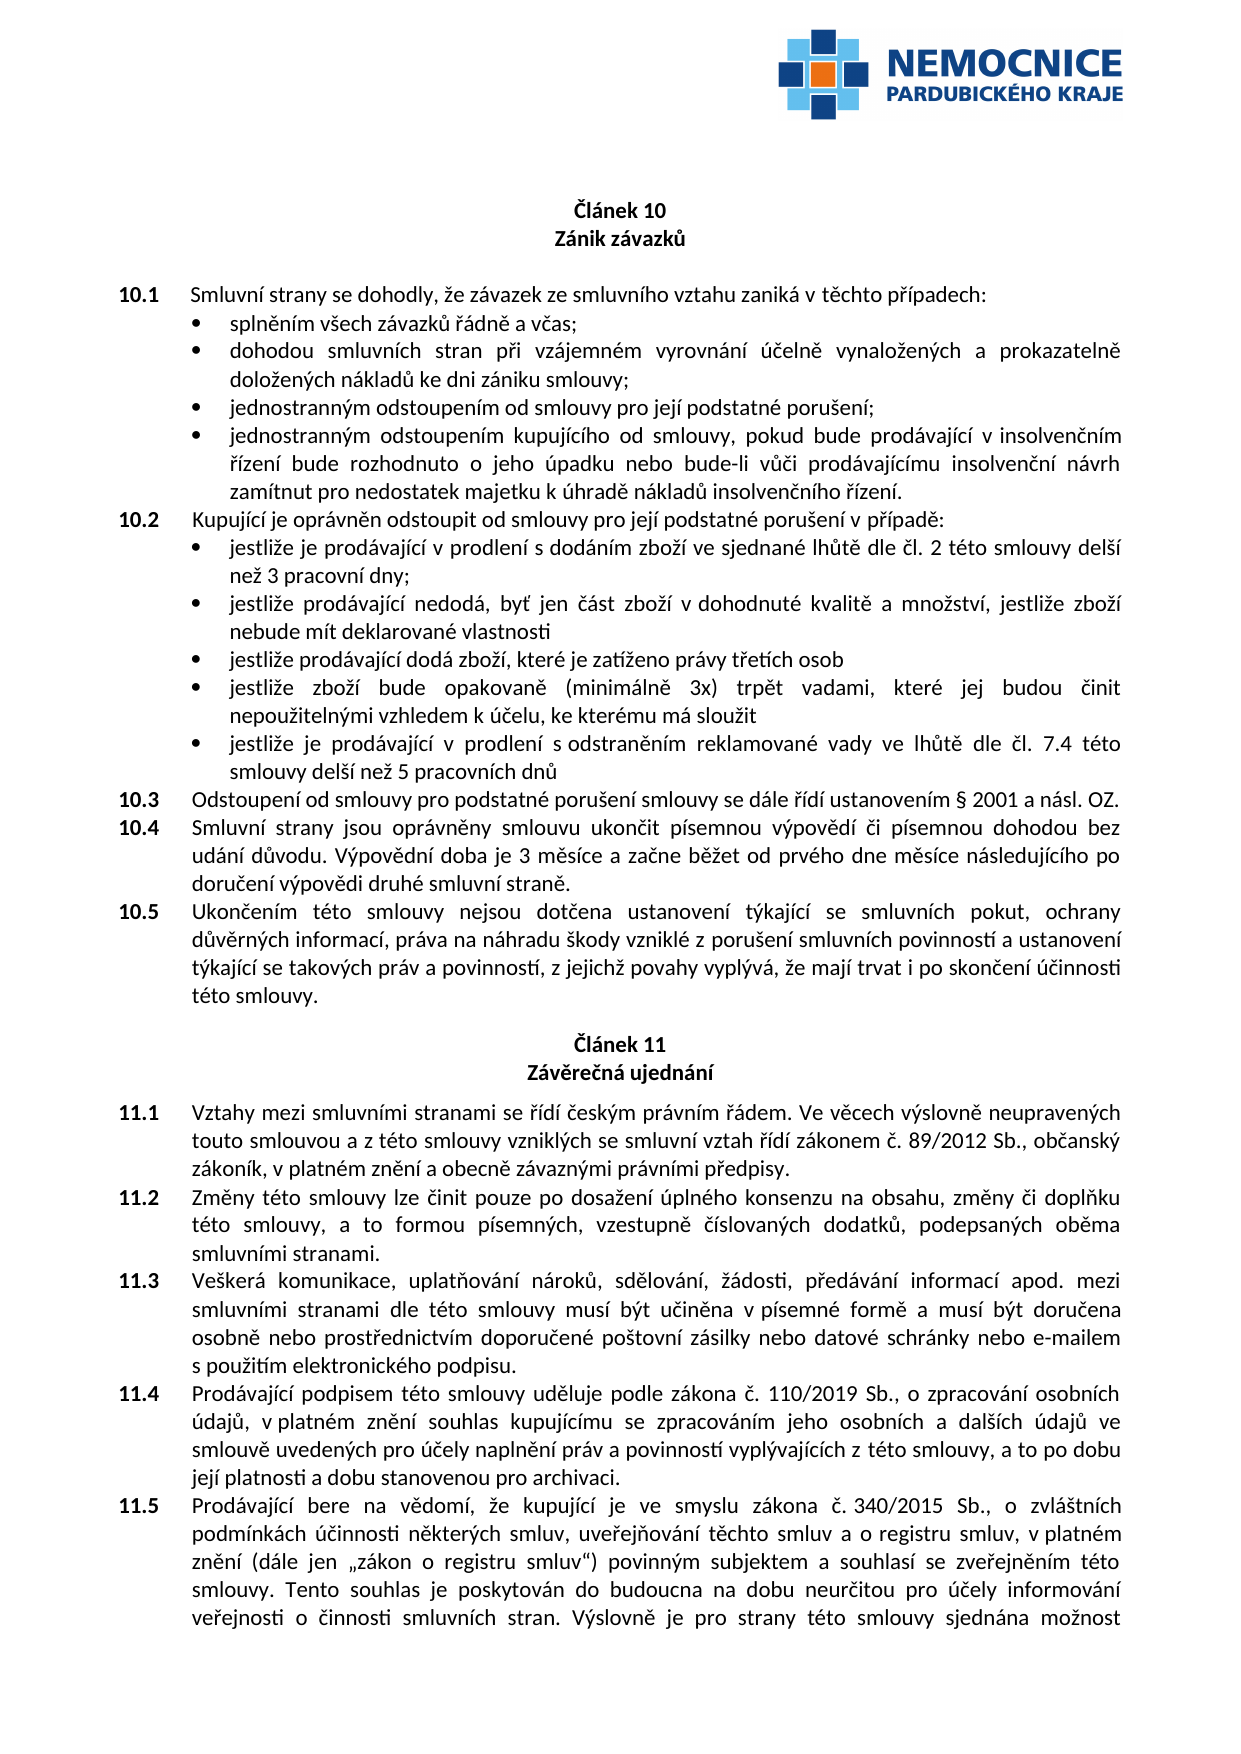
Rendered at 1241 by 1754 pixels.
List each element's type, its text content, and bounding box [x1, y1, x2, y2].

list splněním všech závazků řádně a včas; [192, 309, 1122, 337]
text 11.1 Vztahy mezi smluvními stranami se řídí českým právním řádem. Ve věcech výslovně neupravených touto smlouvou a z této smlouvy vzniklých se smluvní vztah řídí zákonem č. 89/2012 Sb., občanský zákoník, v platném znění a obecně závaznými právními předpisy. [118, 1098, 1122, 1183]
list jednostranným odstoupením kupujícího od smlouvy, pokud bude prodávající v insolvenčním řízení bude rozhodnuto o jeho úpadku nebo bude-li vůči prodávajícímu insolvenční návrh zamítnut pro nedostatek majetku k úhradě nákladů insolvenčního řízení. [192, 421, 1122, 505]
text 11.3 Veškerá komunikace, uplatňování nároků, sdělování, žádosti, předávání informací apod. mezi smluvními stranami dle této smlouvy musí být učiněna v písemné formě a musí být doručena osobně nebo prostřednictvím doporučené poštovní zásilky nebo datové schránky nebo e-mailem s použitím elektronického podpisu. [118, 1267, 1122, 1379]
text Zánik závazků [118, 224, 1122, 253]
list jestliže je prodávající v prodlení s dodáním zboží ve sjednané lhůtě dle čl. 2 této smlouvy delší než 3 pracovní dny; [192, 533, 1122, 589]
text 10.3 Odstoupení od smlouvy pro podstatné porušení smlouvy se dále řídí ustanovením § 2001 a násl. OZ. [118, 785, 1122, 813]
text Závěrečná ujednání [118, 1058, 1122, 1086]
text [118, 1491, 1122, 1631]
picture [777, 28, 1123, 121]
text Článek 11 [118, 1030, 1122, 1058]
list jednostranným odstoupením od smlouvy pro její podstatné porušení; [192, 393, 1122, 421]
text Článek 10 [118, 197, 1122, 224]
text 10.1 Smluvní strany se dohodly, že závazek ze smluvního vztahu zaniká v těchto případech: [118, 281, 1122, 309]
text 11.4 Prodávající podpisem této smlouvy uděluje podle zákona č. 110/2019 Sb., o zpracování osobních údajů, v platném znění souhlas kupujícímu se zpracováním jeho osobních a dalších údajů ve smlouvě uvedených pro účely naplnění práv a povinností vyplývajících z této smlouvy, a to po dobu její platnosti a dobu stanovenou pro archivaci. [118, 1379, 1122, 1491]
list jestliže je prodávající v prodlení s odstraněním reklamované vady ve lhůtě dle čl. 7.4 této smlouvy delší než 5 pracovních dnů [192, 729, 1122, 785]
text 10.5 Ukončením této smlouvy nejsou dotčena ustanovení týkající se smluvních pokut, ochrany důvěrných informací, práva na náhradu škody vzniklé z porušení smluvních povinností a ustanovení týkající se takových práv a povinností, z jejichž povahy vyplývá, že mají trvat i po skončení účinnosti této smlouvy. [118, 897, 1122, 1009]
list dohodou smluvních stran při vzájemném vyrovnání účelně vynaložených a prokazatelně doložených nákladů ke dni zániku smlouvy; [192, 337, 1122, 393]
list jestliže prodávající nedodá, byť jen část zboží v dohodnuté kvalitě a množství, jestliže zboží nebude mít deklarované vlastnosti [192, 589, 1122, 645]
list jestliže prodávající dodá zboží, které je zatíženo právy třetích osob [192, 645, 1122, 673]
text 10.4 Smluvní strany jsou oprávněny smlouvu ukončit písemnou výpovědí či písemnou dohodou bez udání důvodu. Výpovědní doba je 3 měsíce a začne běžet od prvého dne měsíce následujícího po doručení výpovědi druhé smluvní straně. [118, 813, 1122, 897]
list jestliže zboží bude opakovaně (minimálně 3x) trpět vadami, které jej budou činit nepoužitelnými vzhledem k účelu, ke kterému má sloužit [192, 673, 1122, 729]
text 10.2 Kupující je oprávněn odstoupit od smlouvy pro její podstatné porušení v případě: [118, 505, 1122, 533]
text 11.2 Změny této smlouvy lze činit pouze po dosažení úplného konsenzu na obsahu, změny či doplňku této smlouvy, a to formou písemných, vzestupně číslovaných dodatků, podepsaných oběma smluvními stranami. [118, 1183, 1122, 1267]
